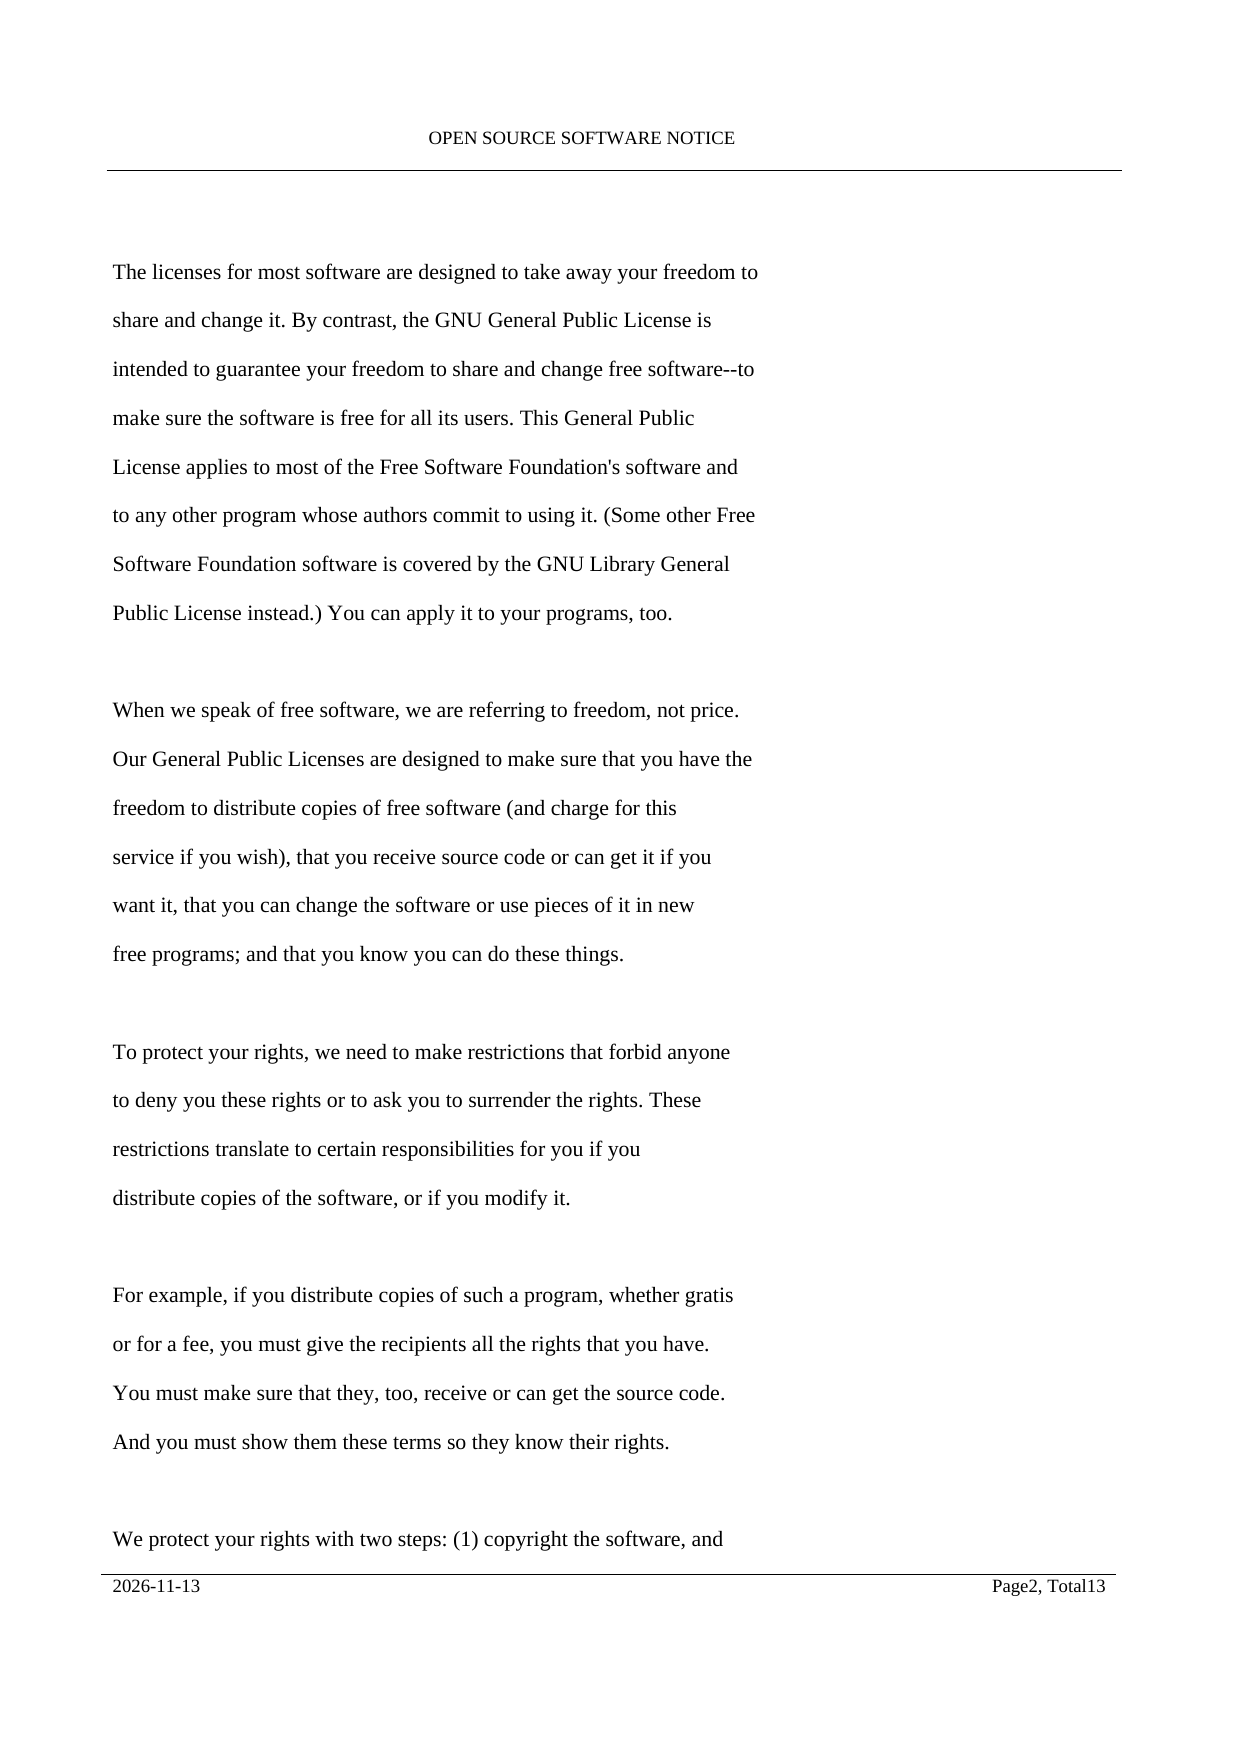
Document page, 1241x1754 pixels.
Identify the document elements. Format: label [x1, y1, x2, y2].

text [112, 206, 1128, 1555]
